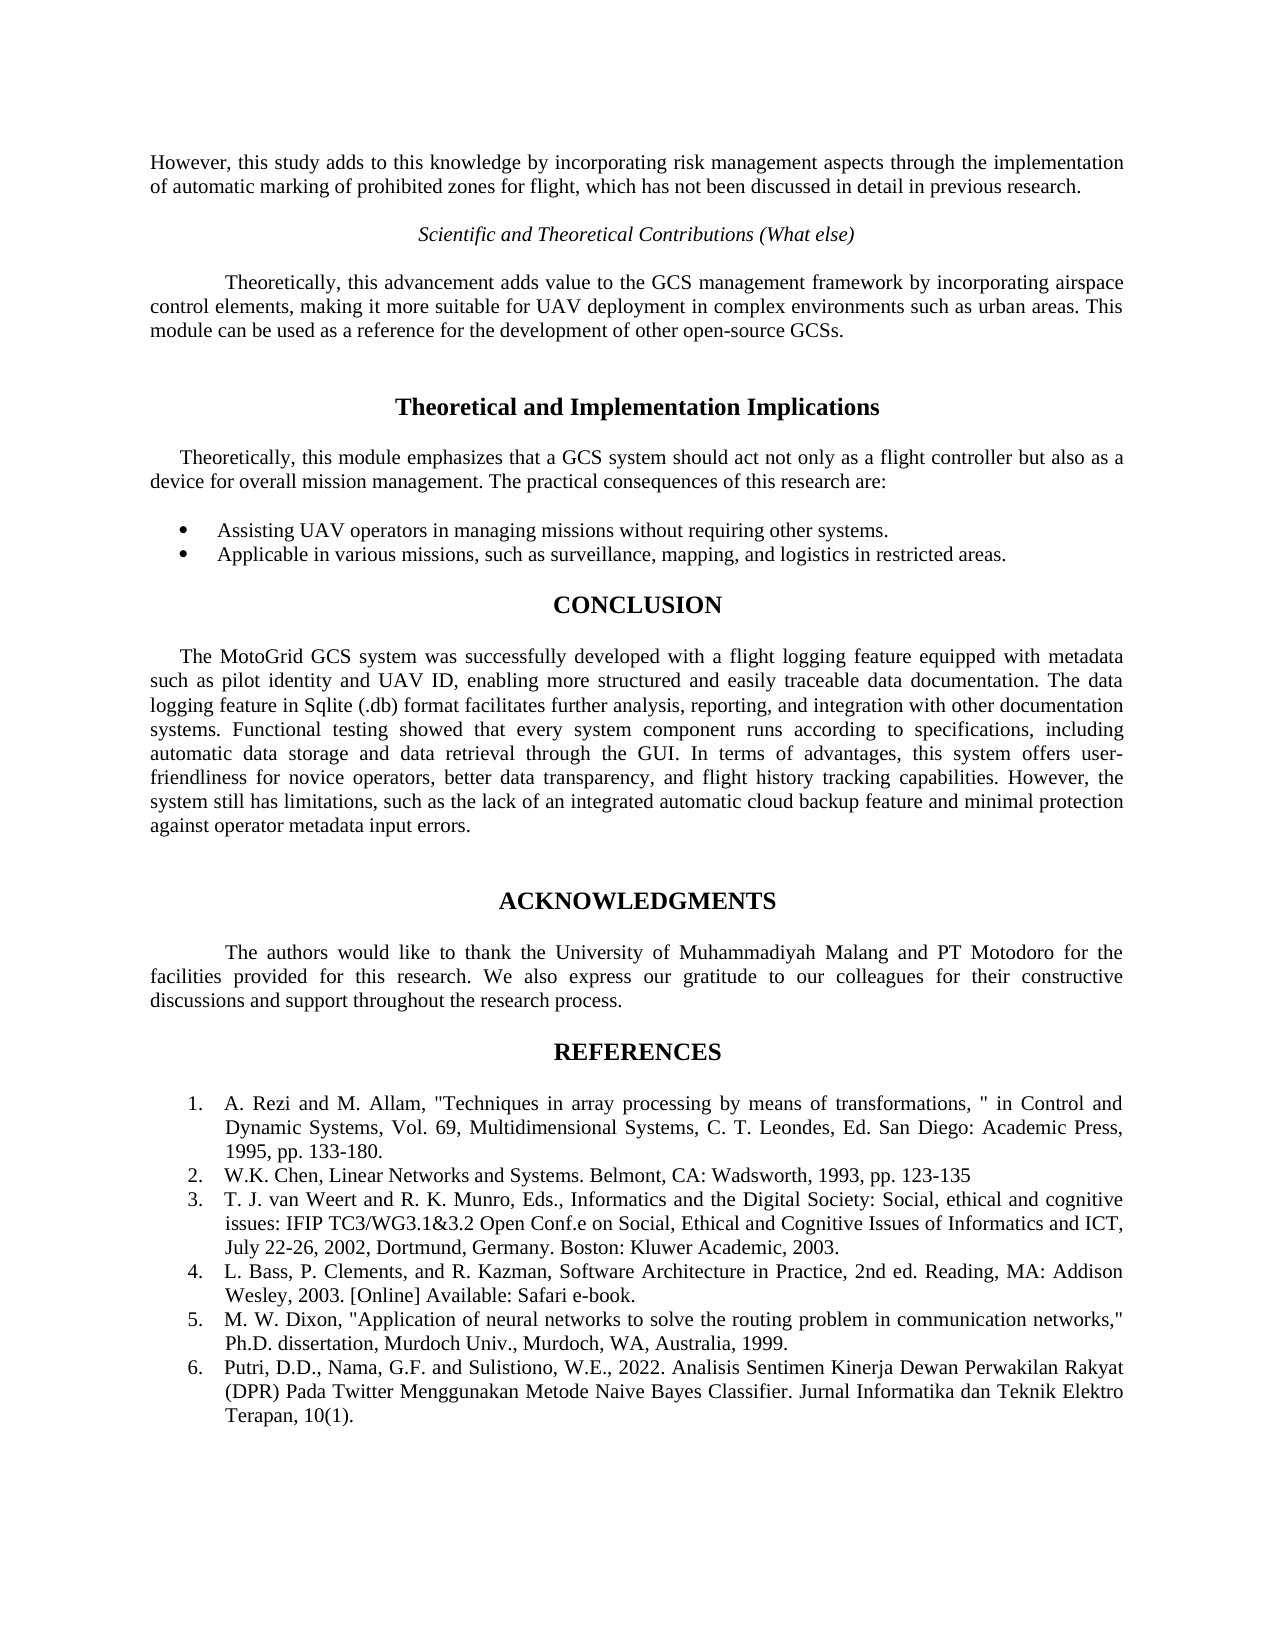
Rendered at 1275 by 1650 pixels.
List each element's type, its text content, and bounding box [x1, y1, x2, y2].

text Theoretically, this module emphasizes that a GCS system should act not only as a flight controller but also as a device for overall mission management. The practical consequences of this research are: [150, 445, 1125, 493]
subtitle CONCLUSION [150, 591, 1125, 619]
subtitle REFERENCES [150, 1037, 1125, 1066]
list T. J. van Weert and R. K. Munro, Eds., Informatics and the Digital Society: Social, ethical and cognitive issues: IFIP TC3/WG3.1&3.2 Open Conf.e on Social, Ethical and Cognitive Issues of Informatics and ICT, July 22-26, 2002, Dortmund, Germany. Boston: Kluwer Academic, 2003. [187, 1187, 1125, 1259]
subtitle Theoretical and Implementation Implications [150, 392, 1125, 420]
text The MotoGrid GCS system was successfully developed with a flight logging feature equipped with metadata such as pilot identity and UAV ID, enabling more structured and easily traceable data documentation. The data logging feature in Sqlite (.db) format facilitates further analysis, reporting, and integration with other documentation systems. Functional testing showed that every system component runs according to specifications, including automatic data storage and data retrieval through the GUI. In terms of advantages, this system offers user-friendliness for novice operators, better data transparency, and flight history tracking capabilities. However, the system still has limitations, such as the lack of an integrated automatic cloud backup feature and minimal protection against operator metadata input errors. [150, 644, 1125, 837]
subtitle ACKNOWLEDGMENTS [150, 886, 1125, 915]
list Putri, D.D., Nama, G.F. and Sulistiono, W.E., 2022. Analisis Sentimen Kinerja Dewan Perwakilan Rakyat (DPR) Pada Twitter Menggunakan Metode Naive Bayes Classifier. Jurnal Informatika dan Teknik Elektro Terapan, 10(1). [187, 1355, 1125, 1427]
list L. Bass, P. Clements, and R. Kazman, Software Architecture in Practice, 2nd ed. Reading, MA: Addison Wesley, 2003. [Online] Available: Safari e-book. [187, 1259, 1125, 1307]
text Applicable in various missions, such as surveillance, mapping, and logistics in restricted areas. [179, 542, 1125, 566]
text Theoretically, this advancement adds value to the GCS management framework by incorporating airspace control elements, making it more suitable for UAV deployment in complex environments such as urban areas. This module can be used as a reference for the development of other open-source GCSs. [150, 270, 1125, 342]
text Assisting UAV operators in managing missions without requiring other systems. [179, 517, 1125, 542]
text Scientific and Theoretical Contributions (What else) [150, 222, 1125, 246]
list W.K. Chen, Linear Networks and Systems. Belmont, CA: Wadsworth, 1993, pp. 123-135 [187, 1163, 1125, 1187]
list M. W. Dixon, "Application of neural networks to solve the routing problem in communication networks," Ph.D. dissertation, Murdoch Univ., Murdoch, WA, Australia, 1999. [187, 1307, 1125, 1355]
list A. Rezi and M. Allam, "Techniques in array processing by means of transformations, " in Control and Dynamic Systems, Vol. 69, Multidimensional Systems, C. T. Leondes, Ed. San Diego: Academic Press, 1995, pp. 133-180. [187, 1091, 1125, 1163]
text The authors would like to thank the University of Muhammadiyah Malang and PT Motodoro for the facilities provided for this research. We also express our gratitude to our colleagues for their constructive discussions and support throughout the research process. [150, 940, 1125, 1012]
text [150, 150, 1125, 198]
